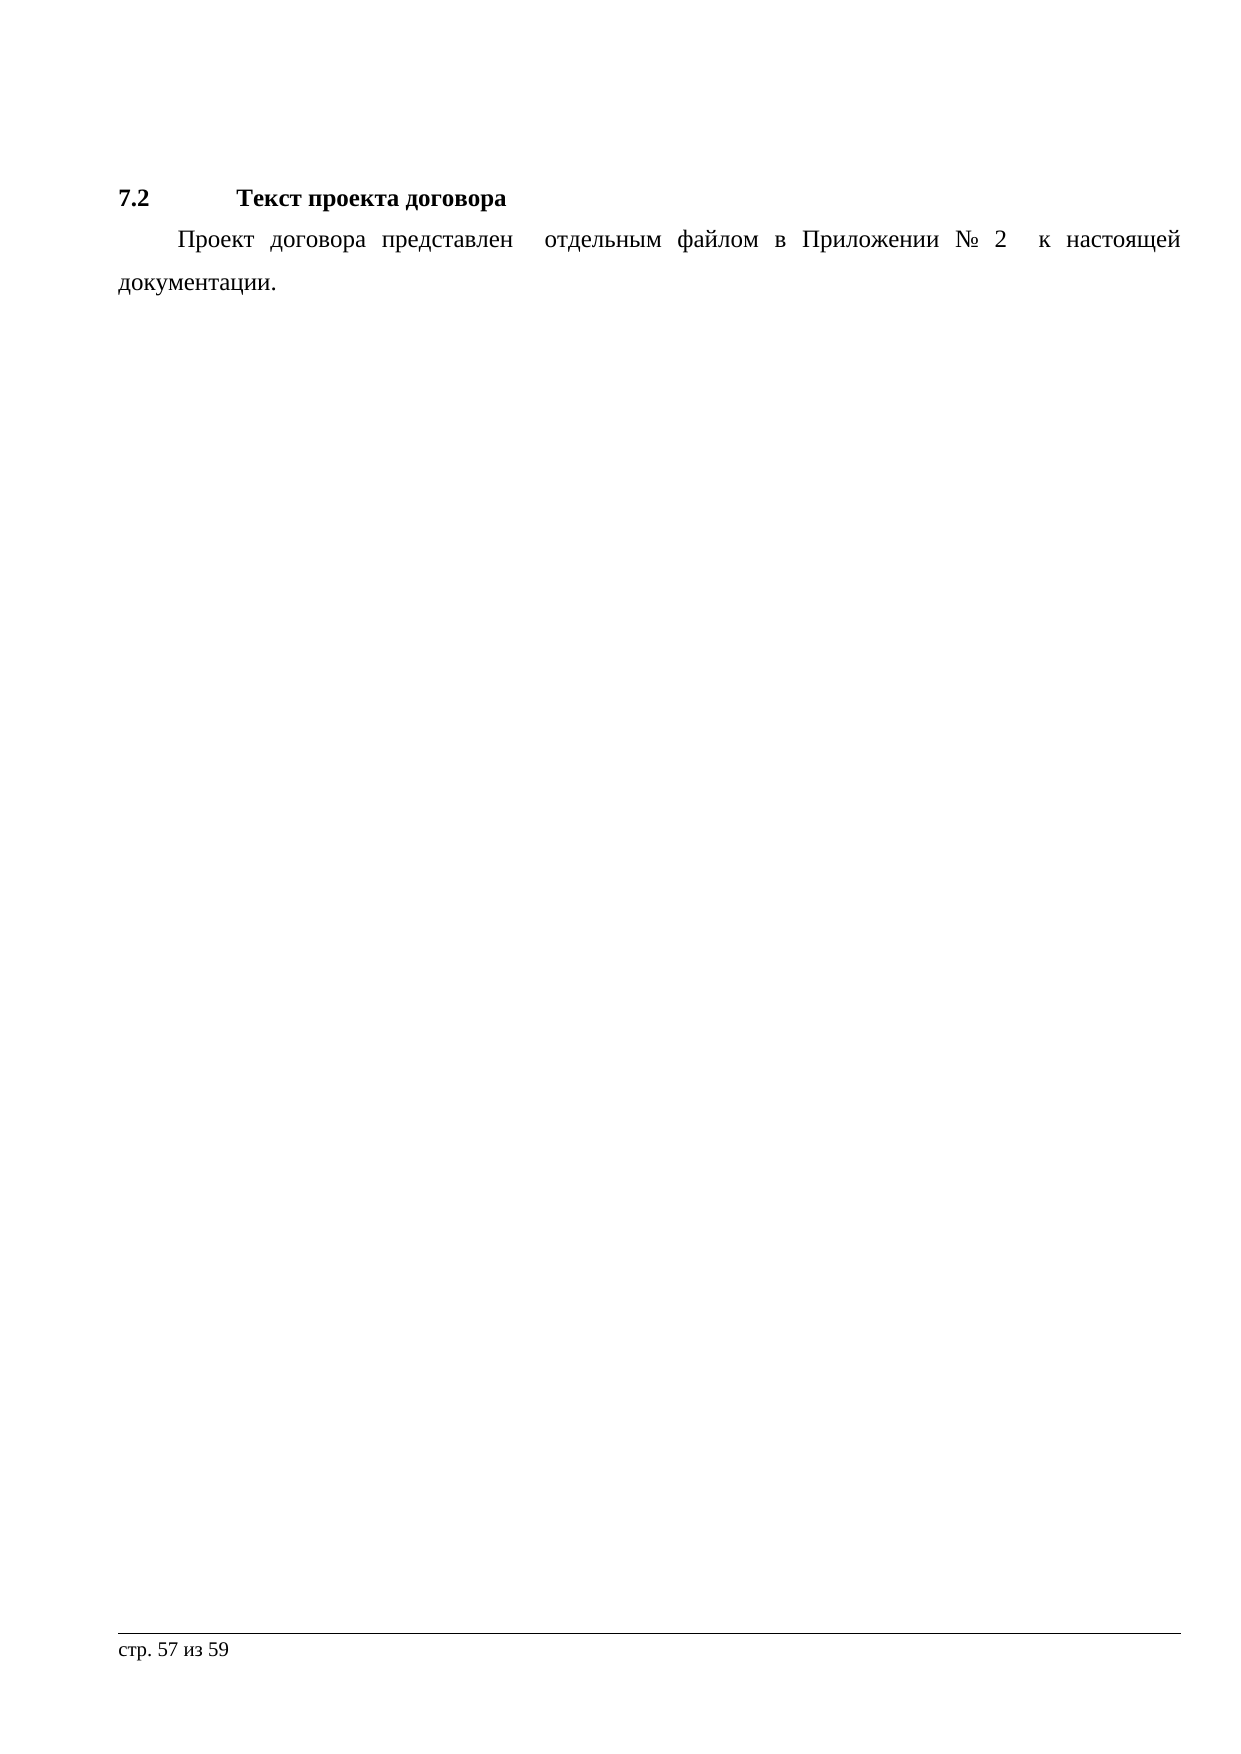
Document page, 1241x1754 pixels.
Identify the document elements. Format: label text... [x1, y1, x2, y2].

text Проект договора представлен отдельным файлом в Приложении № 2 к настоящей документации. [118, 224, 1181, 296]
subtitle Текст проекта договора [118, 183, 1181, 211]
